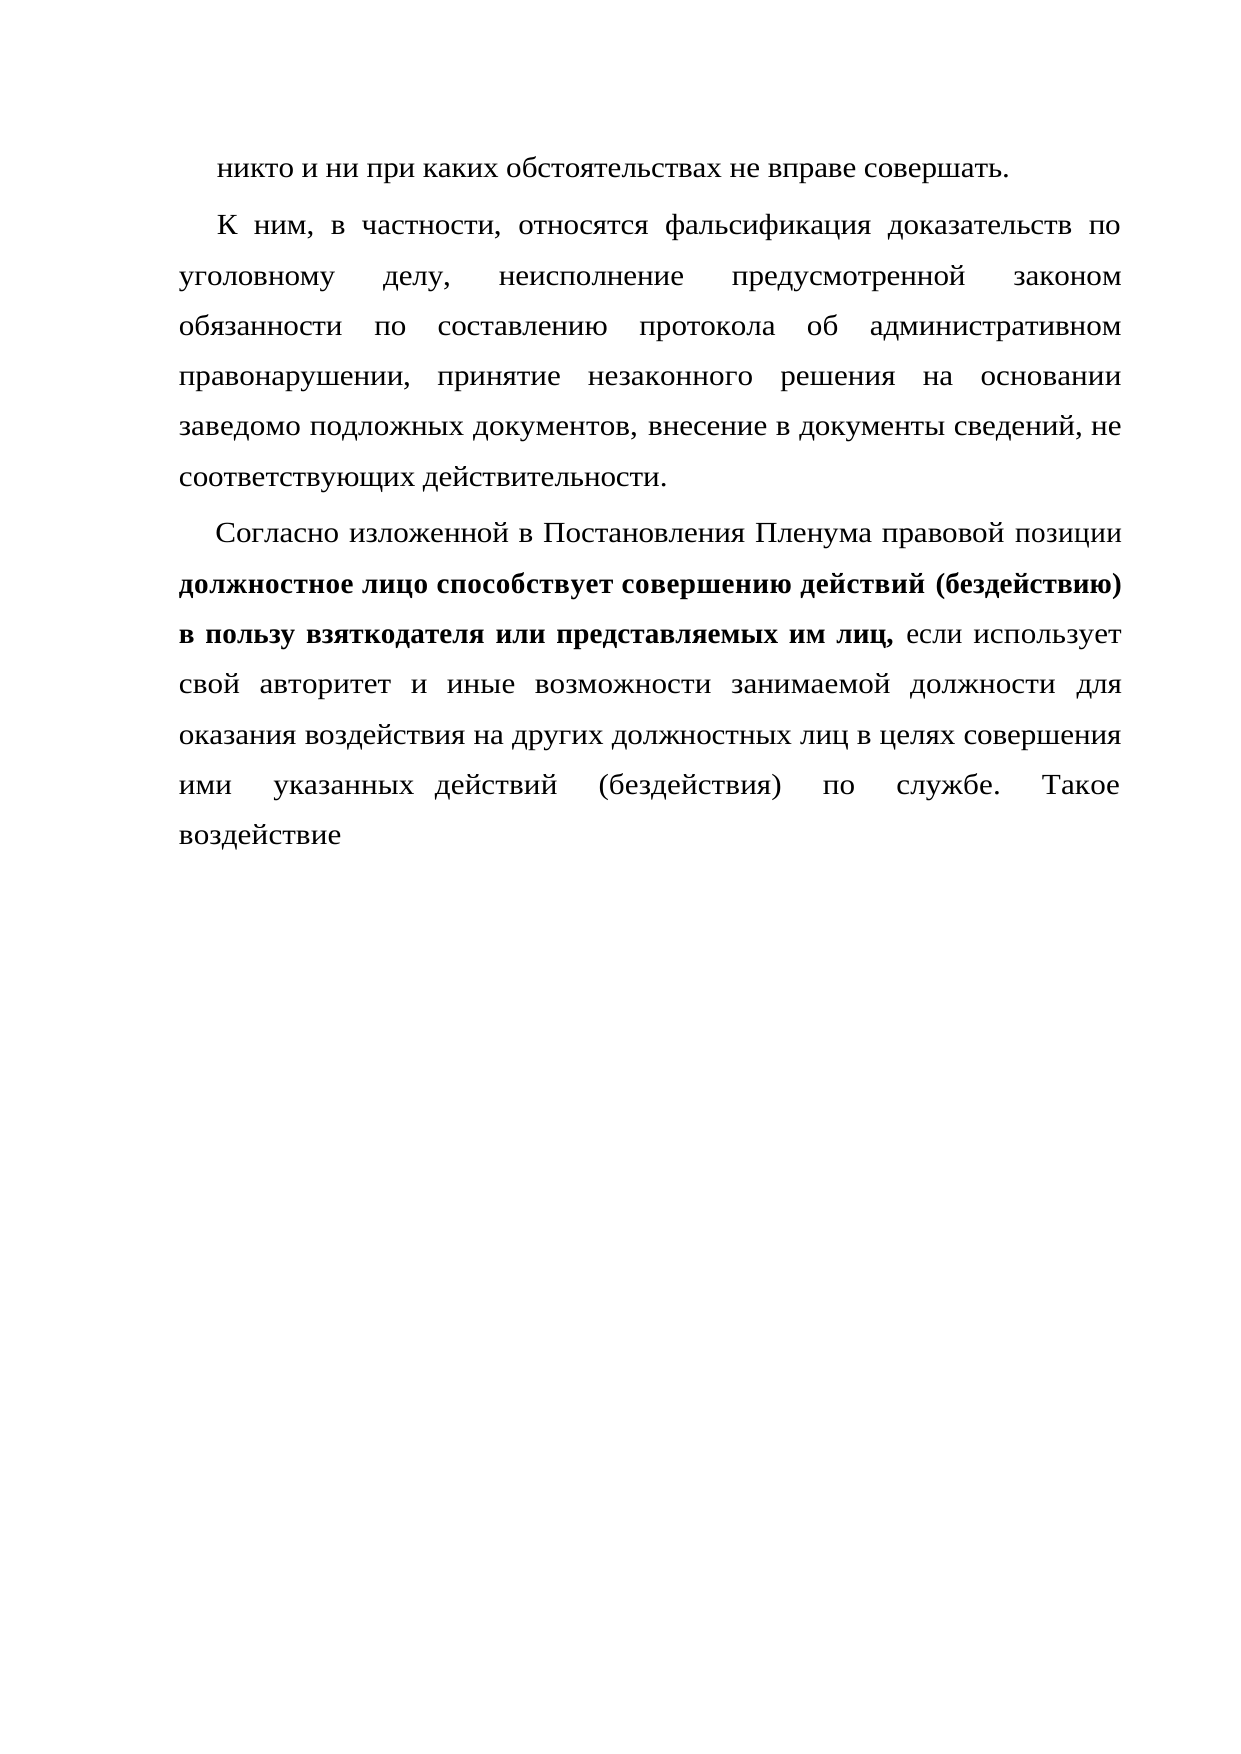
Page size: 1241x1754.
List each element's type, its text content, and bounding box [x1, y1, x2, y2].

text никто и ни при каких обстоятельствах не вправе совершать. [217, 150, 1122, 183]
text Согласно изложенной в Постановления Пленума правовой позиции должностное лицо способствует совершению действий (бездействию) в пользу взяткодателя или представляемых им лиц, если использует свой авторитет и иные возможности занимаемой должности для оказания воздействия на других должностных лиц в целях совершения ими указанных действий (бездействия) по службе. Такое воздействие [179, 516, 1122, 851]
text К ним, в частности, относятся фальсификация доказательств по уголовному делу, неисполнение предусмотренной законом обязанности по составлению протокола об административном правонарушении, принятие незаконного решения на основании заведомо подложных документов, внесение в документы сведений, не соответствующих действительности. [179, 207, 1122, 492]
